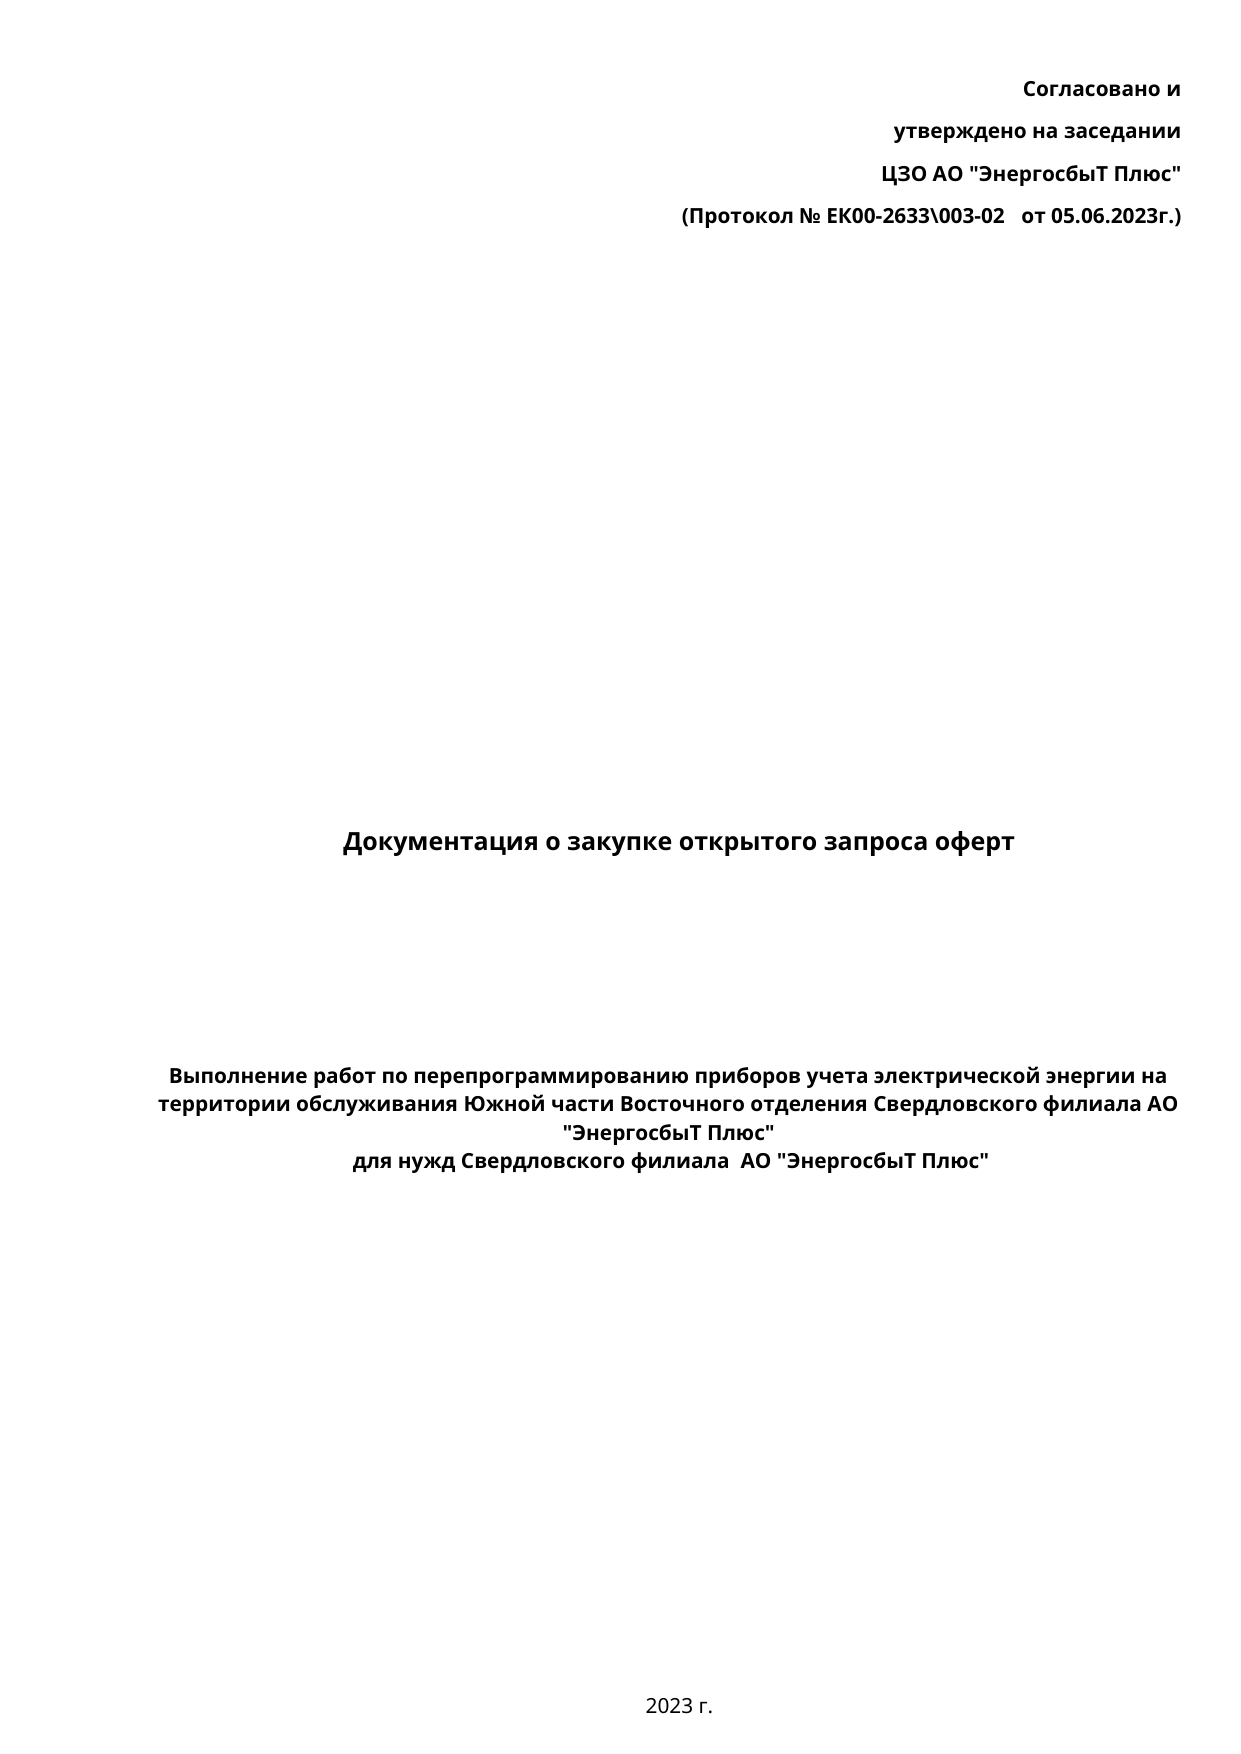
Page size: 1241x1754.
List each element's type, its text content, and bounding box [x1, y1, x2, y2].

text Документация о закупке открытого запроса оферт [118, 823, 1181, 857]
text ЦЗО АО "ЭнергосбыТ Плюс" [474, 159, 1181, 187]
text для нужд Свердловского филиала АО "ЭнергосбыТ Плюс" [126, 1146, 1211, 1174]
text (Протокол № ЕК00-2633\003-02 от 05.06.2023г.) [474, 202, 1181, 230]
text Выполнение работ по перепрограммированию приборов учета электрической энергии на территории обслуживания Южной части Восточного отделения Свердловского филиала АО "ЭнергосбыТ Плюс" [126, 1061, 1211, 1146]
text утверждено на заседании [474, 116, 1181, 145]
text Согласовано и [474, 74, 1181, 102]
text 2023 г. [118, 1692, 1181, 1720]
